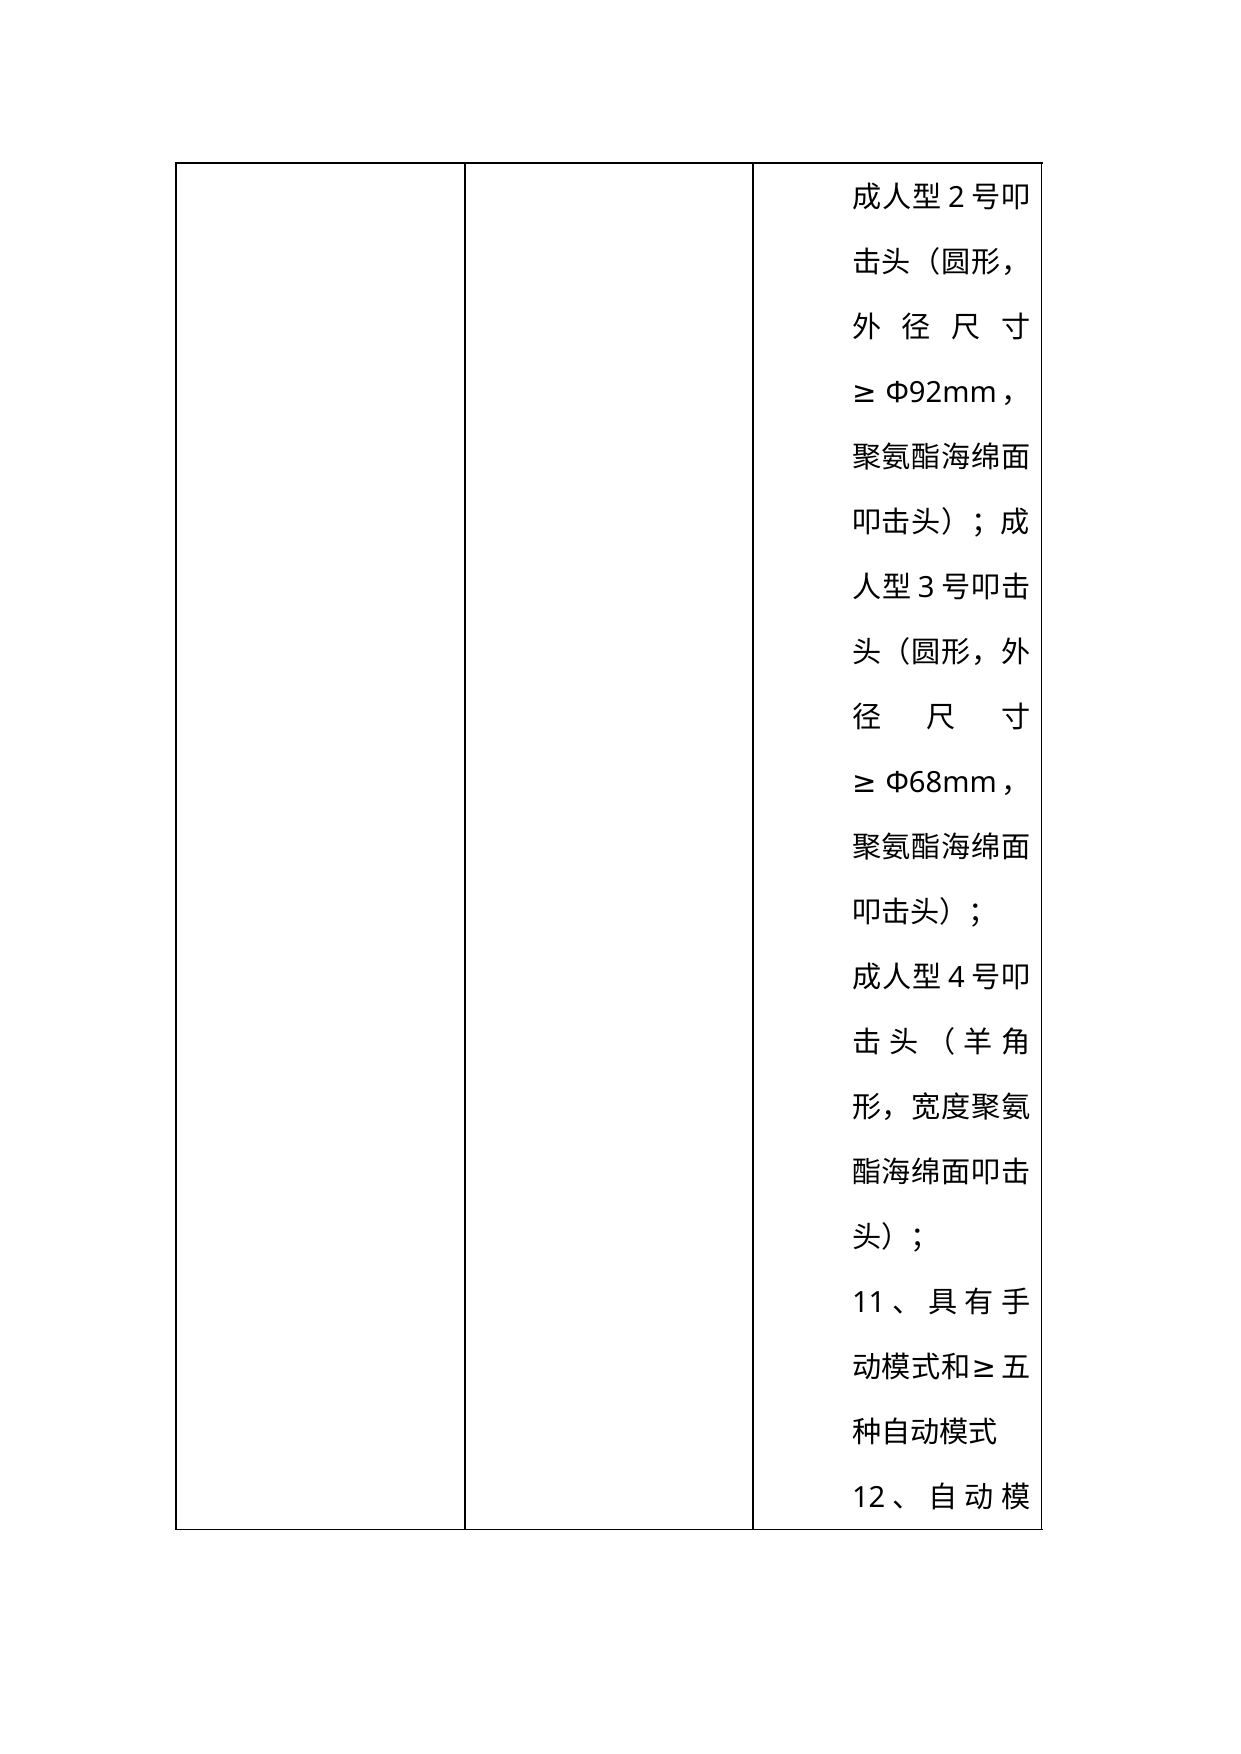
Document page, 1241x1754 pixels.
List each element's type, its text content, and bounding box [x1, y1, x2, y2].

table_cell 1 [177, 164, 464, 1528]
table_cell [466, 164, 752, 1528]
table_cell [754, 164, 1041, 1528]
